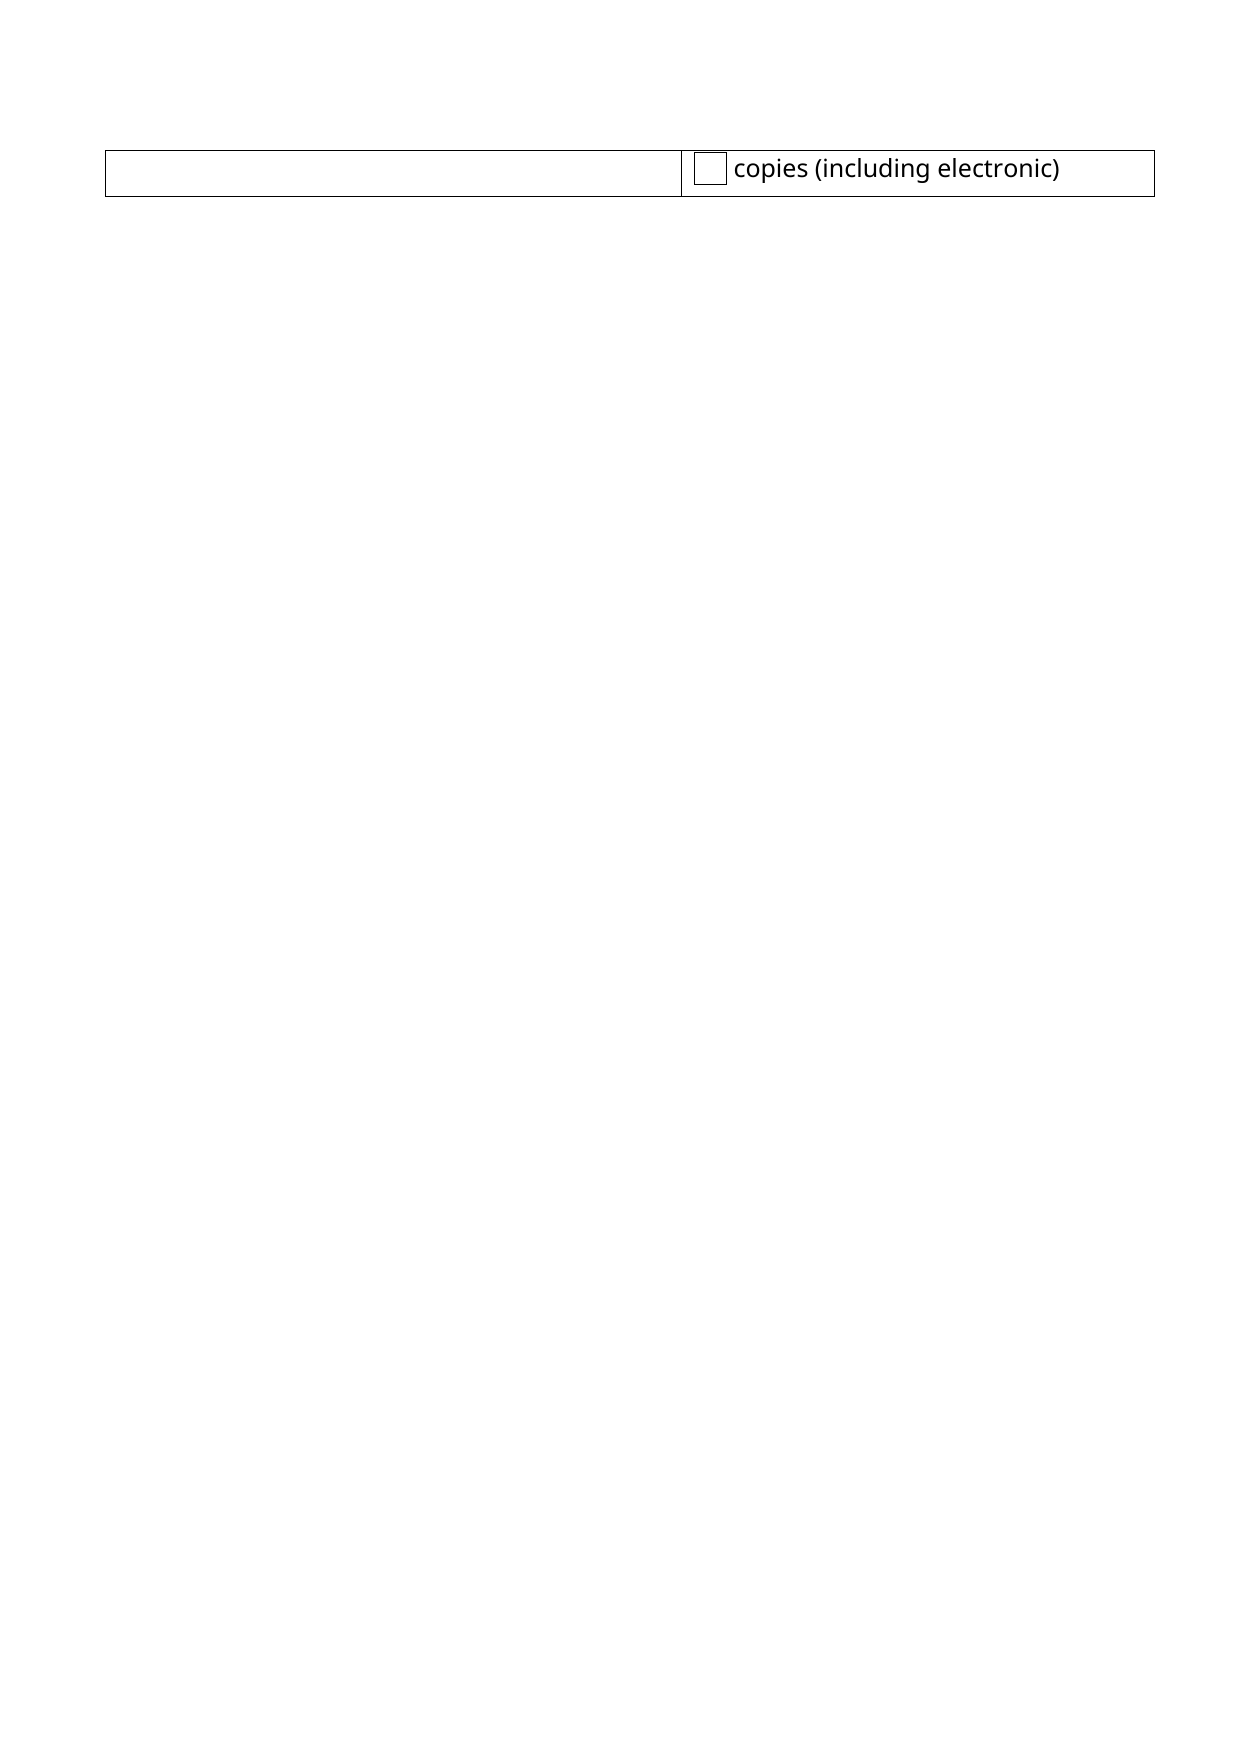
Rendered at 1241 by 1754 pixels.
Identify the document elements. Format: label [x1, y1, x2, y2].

table_cell [106, 151, 681, 196]
table_cell [682, 151, 1154, 196]
